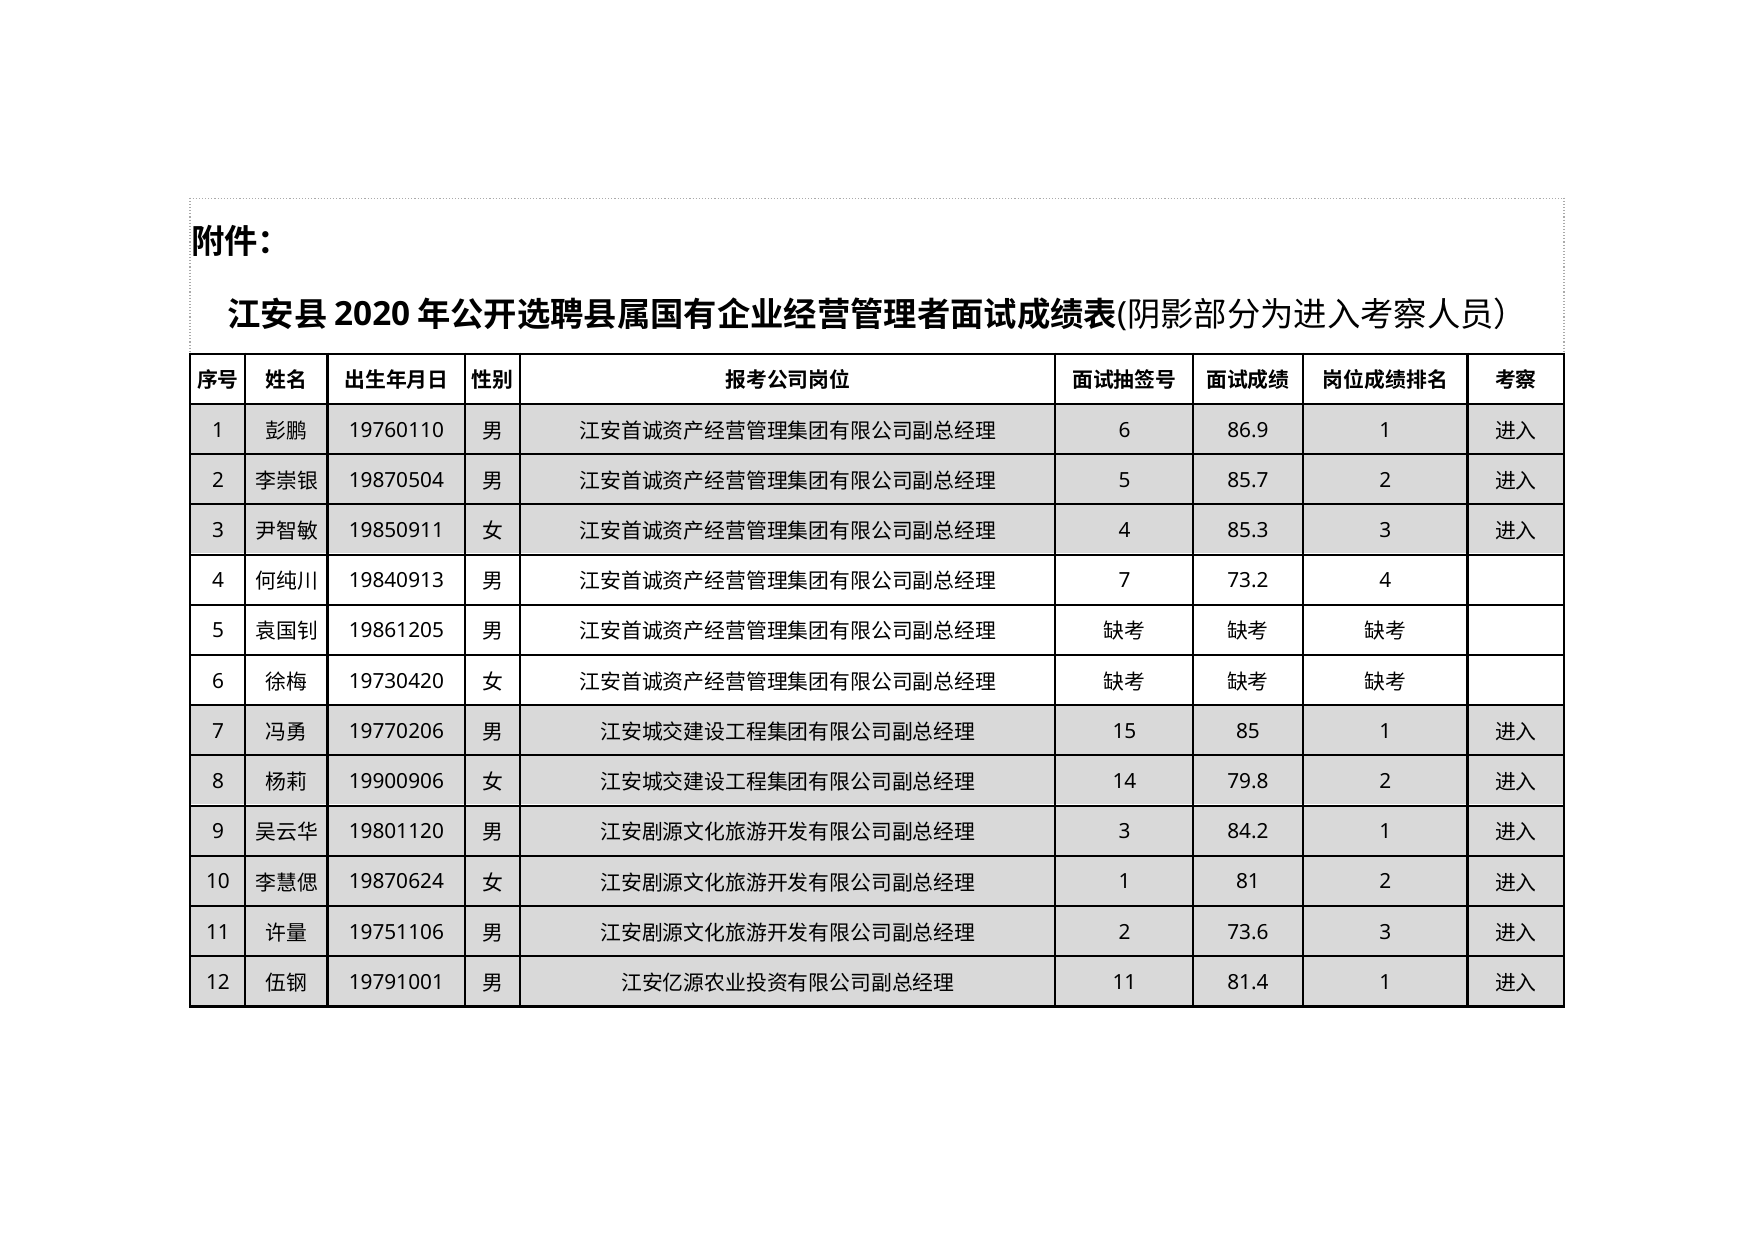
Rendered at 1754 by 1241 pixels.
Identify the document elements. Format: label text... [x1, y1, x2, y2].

table_cell 缺考 [1056, 606, 1192, 654]
table_cell 85.7 [1194, 455, 1302, 503]
table_cell 缺考 [1056, 656, 1192, 704]
table_cell 伍钢 [246, 957, 326, 1005]
table_cell 2 [1056, 907, 1192, 955]
table_cell 男 [466, 606, 519, 654]
table_cell 4 [191, 556, 244, 604]
table_cell 1 [1304, 957, 1466, 1005]
table_cell 19850911 [329, 505, 464, 553]
table_cell 彭鹏 [246, 405, 326, 453]
table_cell 许量 [246, 907, 326, 955]
table_cell 缺考 [1194, 656, 1302, 704]
table_cell 江安首诚资产经营管理集团有限公司副总经理 [521, 455, 1054, 503]
table_cell 江安剧源文化旅游开发有限公司副总经理 [521, 807, 1054, 855]
table_cell 考察 [1469, 355, 1563, 403]
table_cell 男 [466, 556, 519, 604]
table_cell 86.9 [1194, 405, 1302, 453]
table_cell 73.2 [1194, 556, 1302, 604]
table_cell 19770206 [329, 706, 464, 754]
table_cell 81 [1194, 857, 1302, 905]
table_cell 4 [1304, 556, 1466, 604]
table_cell 进入 [1469, 455, 1563, 503]
table_cell 2 [191, 455, 244, 503]
table_cell 1 [1304, 807, 1466, 855]
table_cell 3 [1056, 807, 1192, 855]
table_cell 85.3 [1194, 505, 1302, 553]
table_cell [1469, 556, 1563, 604]
table_cell 3 [1304, 907, 1466, 955]
table_cell 2 [1304, 756, 1466, 804]
table_cell 出生年月日 [329, 355, 464, 403]
table_cell 缺考 [1304, 606, 1466, 654]
table_cell 19791001 [329, 957, 464, 1005]
table_cell 19801120 [329, 807, 464, 855]
table_cell 面试成绩 [1194, 355, 1302, 403]
table_cell 进入 [1469, 907, 1563, 955]
table_cell 男 [466, 907, 519, 955]
table_cell 报考公司岗位 [521, 355, 1054, 403]
table_cell 女 [466, 656, 519, 704]
table_cell 男 [466, 455, 519, 503]
table_cell 进入 [1469, 756, 1563, 804]
table_header 附件： 江安县2020年公开选聘县属国有企业经营管理者面试成绩表(阴影部分为进入考察人员） [190, 198, 1564, 353]
table_cell 江安首诚资产经营管理集团有限公司副总经理 [521, 505, 1054, 553]
table_cell 7 [191, 706, 244, 754]
table_cell 8 [191, 756, 244, 804]
table_cell 1 [1056, 857, 1192, 905]
table_cell 缺考 [1304, 656, 1466, 704]
table_cell 岗位成绩排名 [1304, 355, 1466, 403]
table_cell 进入 [1469, 706, 1563, 754]
table_cell 杨莉 [246, 756, 326, 804]
table_cell 1 [191, 405, 244, 453]
table_cell 进入 [1469, 807, 1563, 855]
table_cell 进入 [1469, 405, 1563, 453]
table_cell 3 [191, 505, 244, 553]
table_cell 进入 [1469, 957, 1563, 1005]
table_cell 男 [466, 957, 519, 1005]
table_cell 江安首诚资产经营管理集团有限公司副总经理 [521, 405, 1054, 453]
table_cell 女 [466, 505, 519, 553]
table_cell 吴云华 [246, 807, 326, 855]
table_cell 84.2 [1194, 807, 1302, 855]
table_cell 江安首诚资产经营管理集团有限公司副总经理 [521, 606, 1054, 654]
table_cell 14 [1056, 756, 1192, 804]
table_cell 4 [1056, 505, 1192, 553]
table_cell 1 [1304, 706, 1466, 754]
table_cell 李崇银 [246, 455, 326, 503]
table_cell 11 [191, 907, 244, 955]
table_cell 19760110 [329, 405, 464, 453]
table_cell 序号 [191, 355, 244, 403]
table_cell 19870624 [329, 857, 464, 905]
table_cell 1 [1304, 405, 1466, 453]
table_cell 9 [191, 807, 244, 855]
table_cell 3 [1304, 505, 1466, 553]
table_cell 冯勇 [246, 706, 326, 754]
table_cell 进入 [1469, 857, 1563, 905]
table_cell 19840913 [329, 556, 464, 604]
table_cell 男 [466, 807, 519, 855]
table_cell 12 [191, 957, 244, 1005]
table_cell 何纯川 [246, 556, 326, 604]
table_cell 19751106 [329, 907, 464, 955]
table_cell [1469, 656, 1563, 704]
table_cell 进入 [1469, 505, 1563, 553]
table_cell 19900906 [329, 756, 464, 804]
table_cell 73.6 [1194, 907, 1302, 955]
table_cell 徐梅 [246, 656, 326, 704]
table_cell 7 [1056, 556, 1192, 604]
table_cell 江安剧源文化旅游开发有限公司副总经理 [521, 907, 1054, 955]
table_cell 尹智敏 [246, 505, 326, 553]
table_cell 江安亿源农业投资有限公司副总经理 [521, 957, 1054, 1005]
table_cell 19730420 [329, 656, 464, 704]
table_cell 81.4 [1194, 957, 1302, 1005]
table_cell 江安城交建设工程集团有限公司副总经理 [521, 706, 1054, 754]
table_cell 15 [1056, 706, 1192, 754]
table_cell 性别 [466, 355, 519, 403]
table_cell 5 [1056, 455, 1192, 503]
table_cell 面试抽签号 [1056, 355, 1192, 403]
table_cell 11 [1056, 957, 1192, 1005]
table_cell 李慧偲 [246, 857, 326, 905]
table_cell 男 [466, 706, 519, 754]
table_cell 79.8 [1194, 756, 1302, 804]
table_cell 江安首诚资产经营管理集团有限公司副总经理 [521, 656, 1054, 704]
table_cell 袁国钊 [246, 606, 326, 654]
table_cell 19861205 [329, 606, 464, 654]
table_cell 85 [1194, 706, 1302, 754]
table_cell 缺考 [1194, 606, 1302, 654]
table_cell 江安城交建设工程集团有限公司副总经理 [521, 756, 1054, 804]
table_cell 6 [1056, 405, 1192, 453]
table_cell 女 [466, 857, 519, 905]
table_cell 男 [466, 405, 519, 453]
table_cell 江安剧源文化旅游开发有限公司副总经理 [521, 857, 1054, 905]
table_cell 2 [1304, 455, 1466, 503]
table_cell 江安首诚资产经营管理集团有限公司副总经理 [521, 556, 1054, 604]
table_cell 10 [191, 857, 244, 905]
table_cell [1469, 606, 1563, 654]
table_cell 6 [191, 656, 244, 704]
table_cell 女 [466, 756, 519, 804]
table_cell 5 [191, 606, 244, 654]
table_cell 2 [1304, 857, 1466, 905]
table_cell 姓名 [246, 355, 326, 403]
table_cell 19870504 [329, 455, 464, 503]
